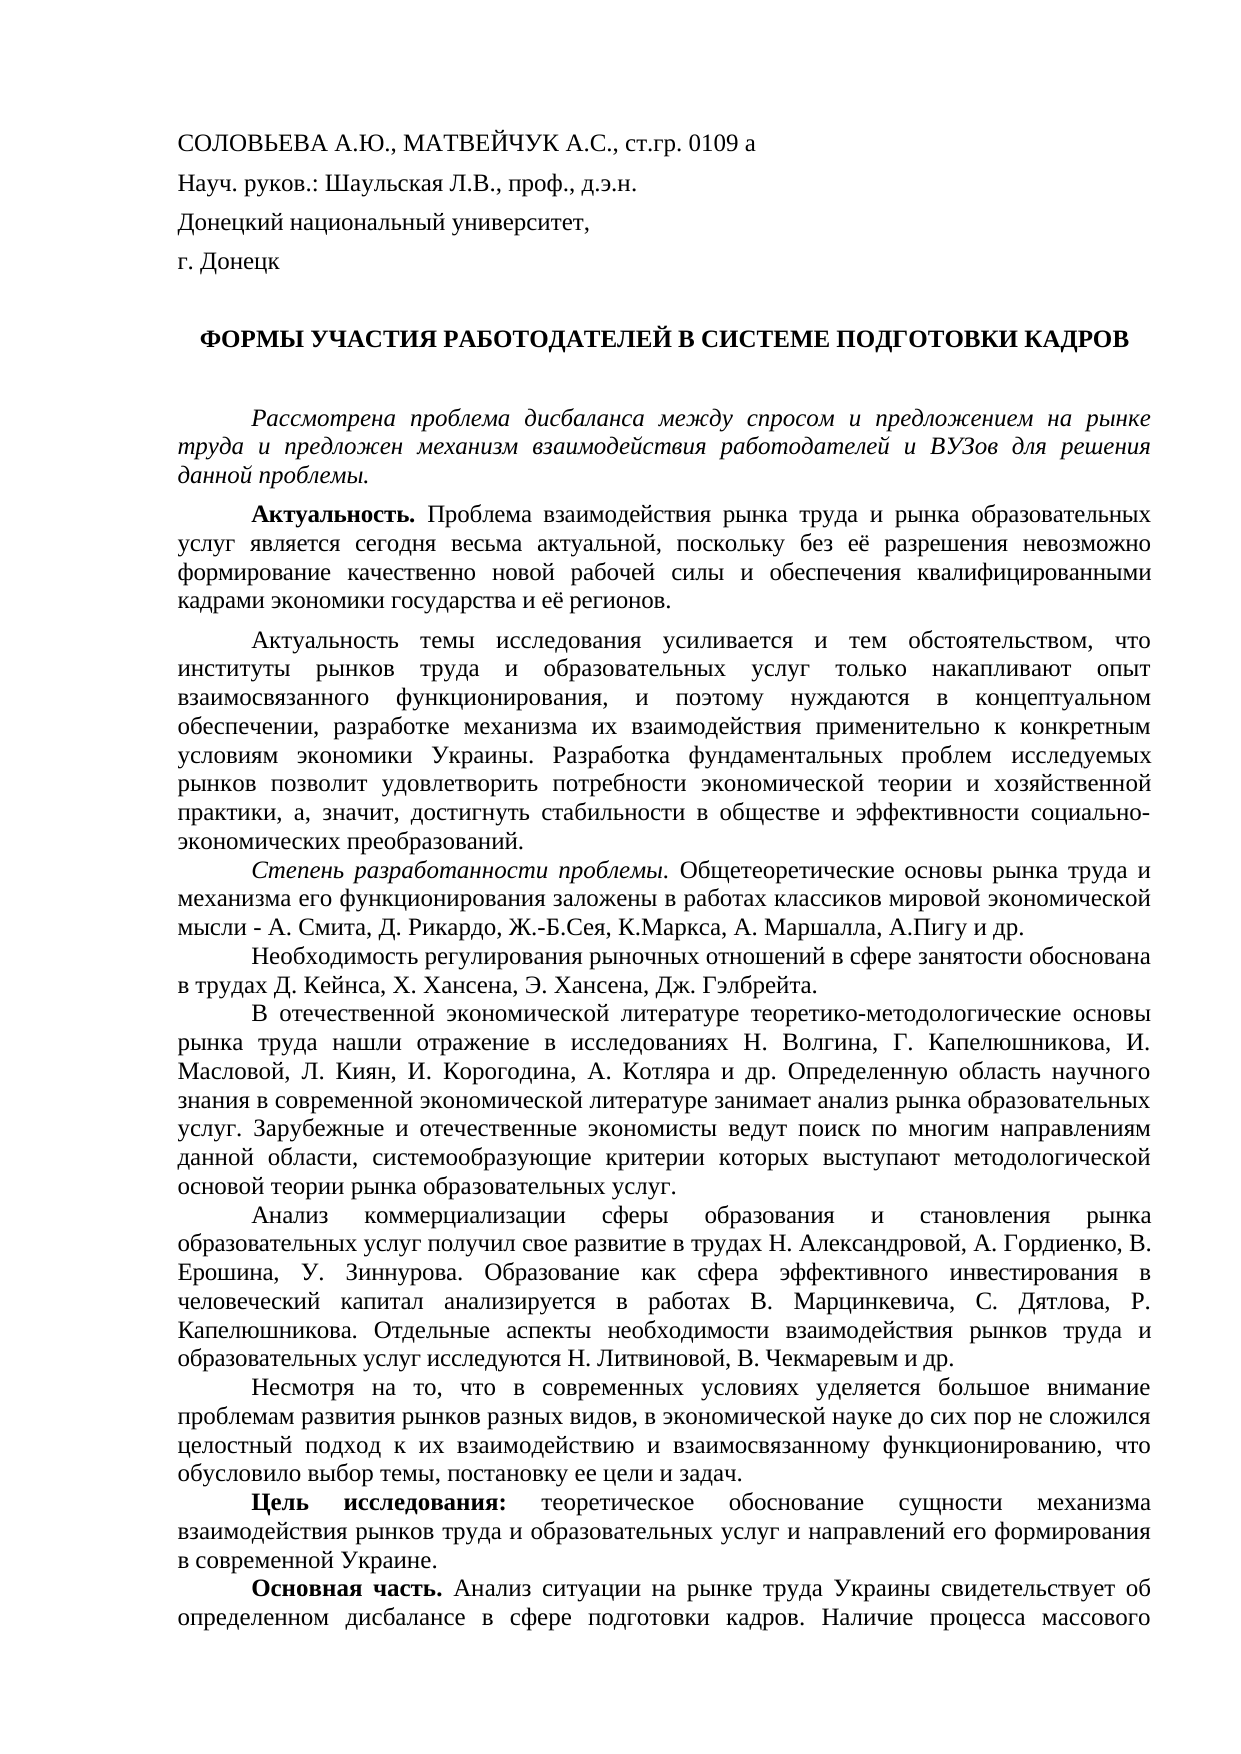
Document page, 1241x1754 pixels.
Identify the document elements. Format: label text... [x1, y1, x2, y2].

text Науч. руков.: Шаульская Л.В., проф., д.э.н. [177, 168, 1152, 196]
text Степень разработанности проблемы. Общетеоретические основы рынка труда и механизма его функционирования заложены в работах классиков мировой экономической мысли - А. Смита, Д. Рикардо, Ж.-Б.Сея, К.Маркса, А. Маршалла, А.Пигу и др. [177, 855, 1152, 941]
text Цель исследования: теоретическое обоснование сущности механизма взаимодействия рынков труда и образовательных услуг и направлений его формирования в современной Украине. [177, 1487, 1152, 1573]
text Анализ коммерциализации сферы образования и становления рынка образовательных услуг получил свое развитие в трудах Н. Александровой, А. Гордиенко, В. Ерошина, У. Зиннурова. Образование как сфера эффективного инвестирования в человеческий капитал анализируется в работах В. Марцинкевича, С. Дятлова, Р. Капелюшникова. Отдельные аспекты необходимости взаимодействия рынков труда и образовательных услуг исследуются Н. Литвиновой, В. Чекмаревым и др. [177, 1200, 1152, 1372]
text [177, 1573, 1152, 1631]
text Актуальность. Проблема взаимодействия рынка труда и рынка образовательных услуг является сегодня весьма актуальной, поскольку без её разрешения невозможно формирование качественно новой рабочей силы и обеспечения квалифицированными кадрами экономики государства и её регионов. [177, 499, 1152, 614]
text ФОРМЫ УЧАСТИЯ РАБОТОДАТЕЛЕЙ В СИСТЕМЕ ПОДГОТОВКИ КАДРОВ [177, 324, 1152, 353]
text Актуальность темы исследования усиливается и тем обстоятельством, что институты рынков труда и образовательных услуг только накапливают опыт взаимосвязанного функционирования, и поэтому нуждаются в концептуальном обеспечении, разработке механизма их взаимодействия применительно к конкретным условиям экономики Украины. Разработка фундаментальных проблем исследуемых рынков позволит удовлетворить потребности экономической теории и хозяйственной практики, а, значит, достигнуть стабильности в обществе и эффективности социально-экономических преобразований. [177, 625, 1152, 855]
text Донецкий национальный университет, [177, 207, 1152, 236]
text Несмотря на то, что в современных условиях уделяется большое внимание проблемам развития рынков разных видов, в экономической науке до сих пор не сложился целостный подход к их взаимодействию и взаимосвязанному функционированию, что обусловило выбор темы, постановку ее цели и задач. [177, 1372, 1152, 1487]
text В отечественной экономической литературе теоретико-методологические основы рынка труда нашли отражение в исследованиях Н. Волгина, Г. Капелюшникова, И. Масловой, Л. Киян, И. Корогодина, А. Котляра и др. Определенную область научного знания в современной экономической литературе занимает анализ рынка образовательных услуг. Зарубежные и отечественные экономисты ведут поиск по многим направлениям данной области, системообразующие критерии которых выступают методологической основой теории рынка образовательных услуг. [177, 998, 1152, 1200]
text г. Донецк [177, 246, 1152, 275]
text Необходимость регулирования рыночных отношений в сфере занятости обоснована в трудах Д. Кейнса, X. Хансена, Э. Хансена, Дж. Гэлбрейта. [177, 941, 1152, 998]
text Соловьева А.Ю., Матвейчук А.С., ст.гр. 0109 а [177, 128, 1152, 157]
text Рассмотрена проблема дисбаланса между спросом и предложением на рынке труда и предложен механизм взаимодействия работодателей и ВУЗов для решения данной проблемы. [177, 403, 1152, 489]
